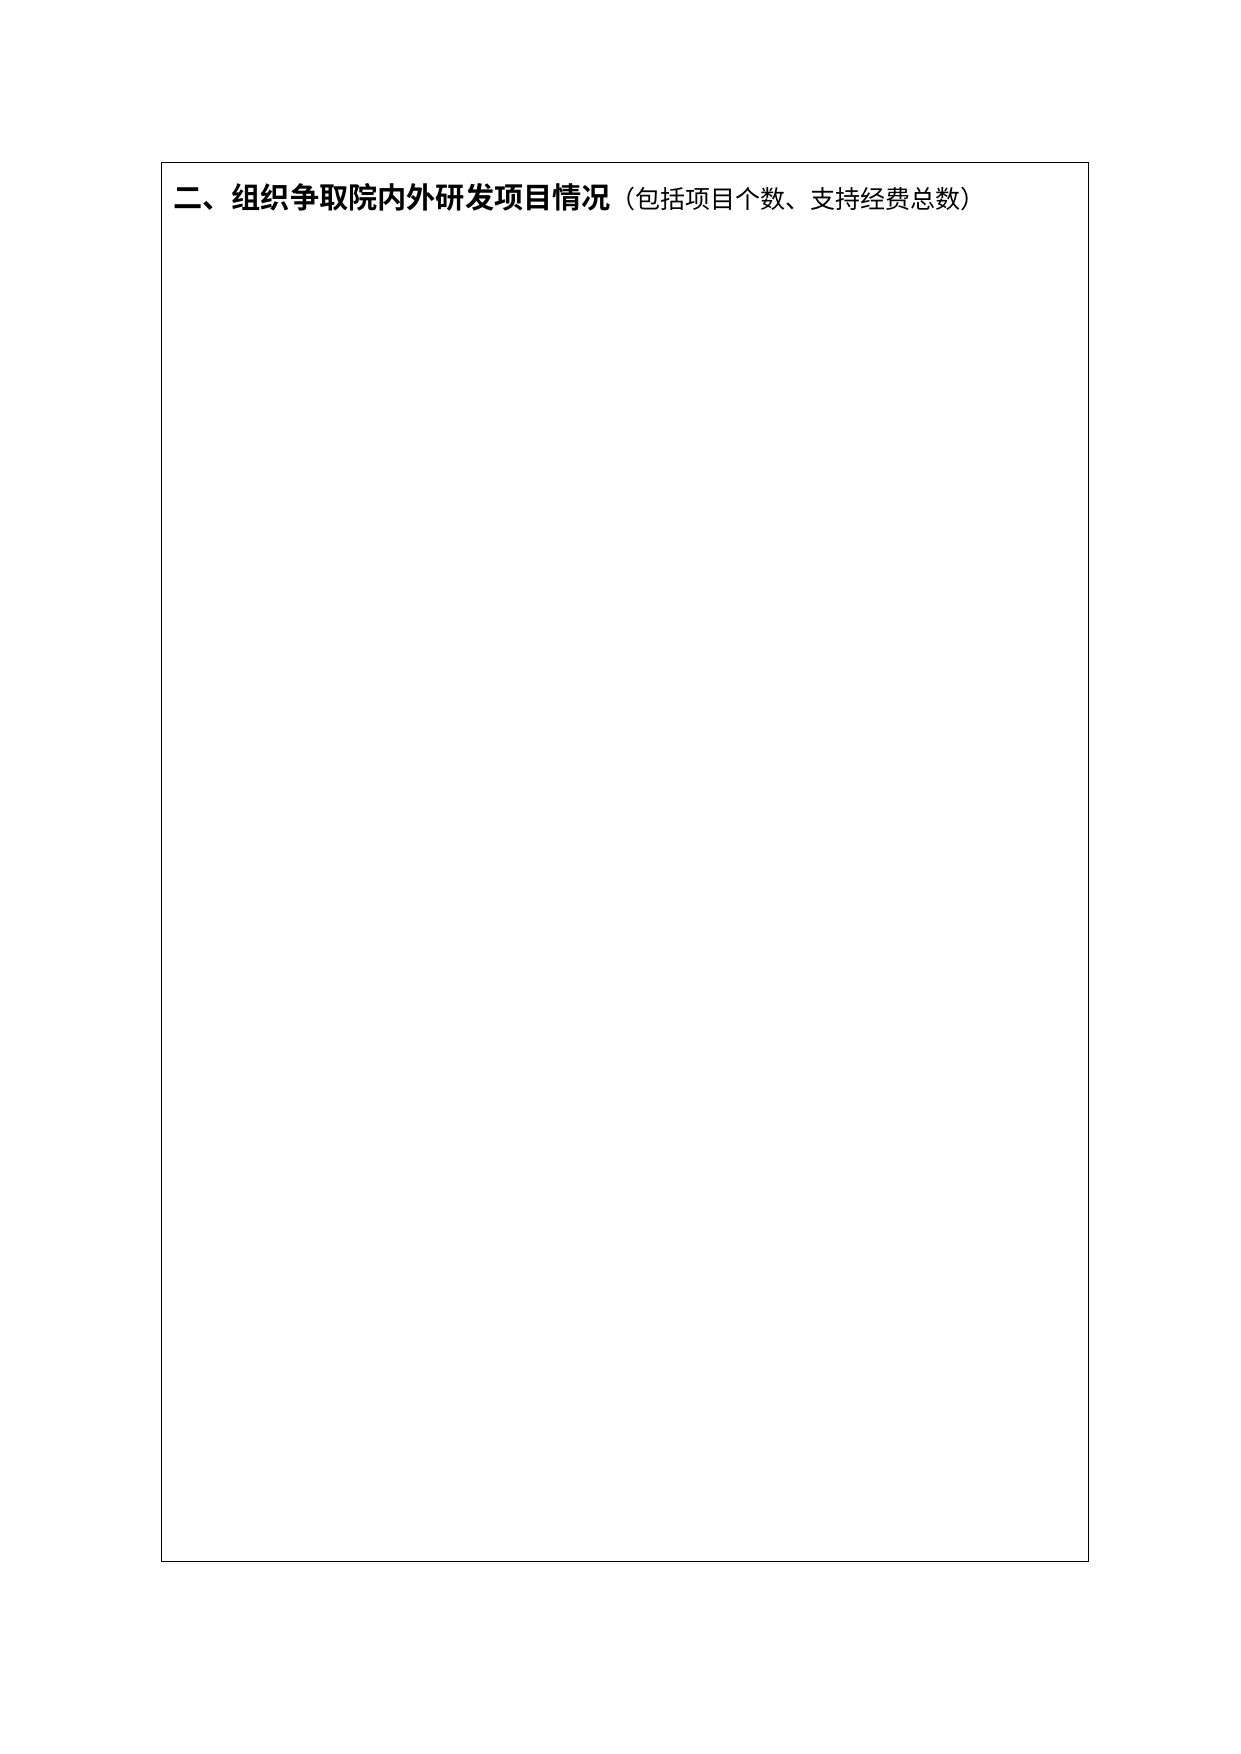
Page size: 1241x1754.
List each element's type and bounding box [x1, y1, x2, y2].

table_cell [162, 163, 1088, 1561]
